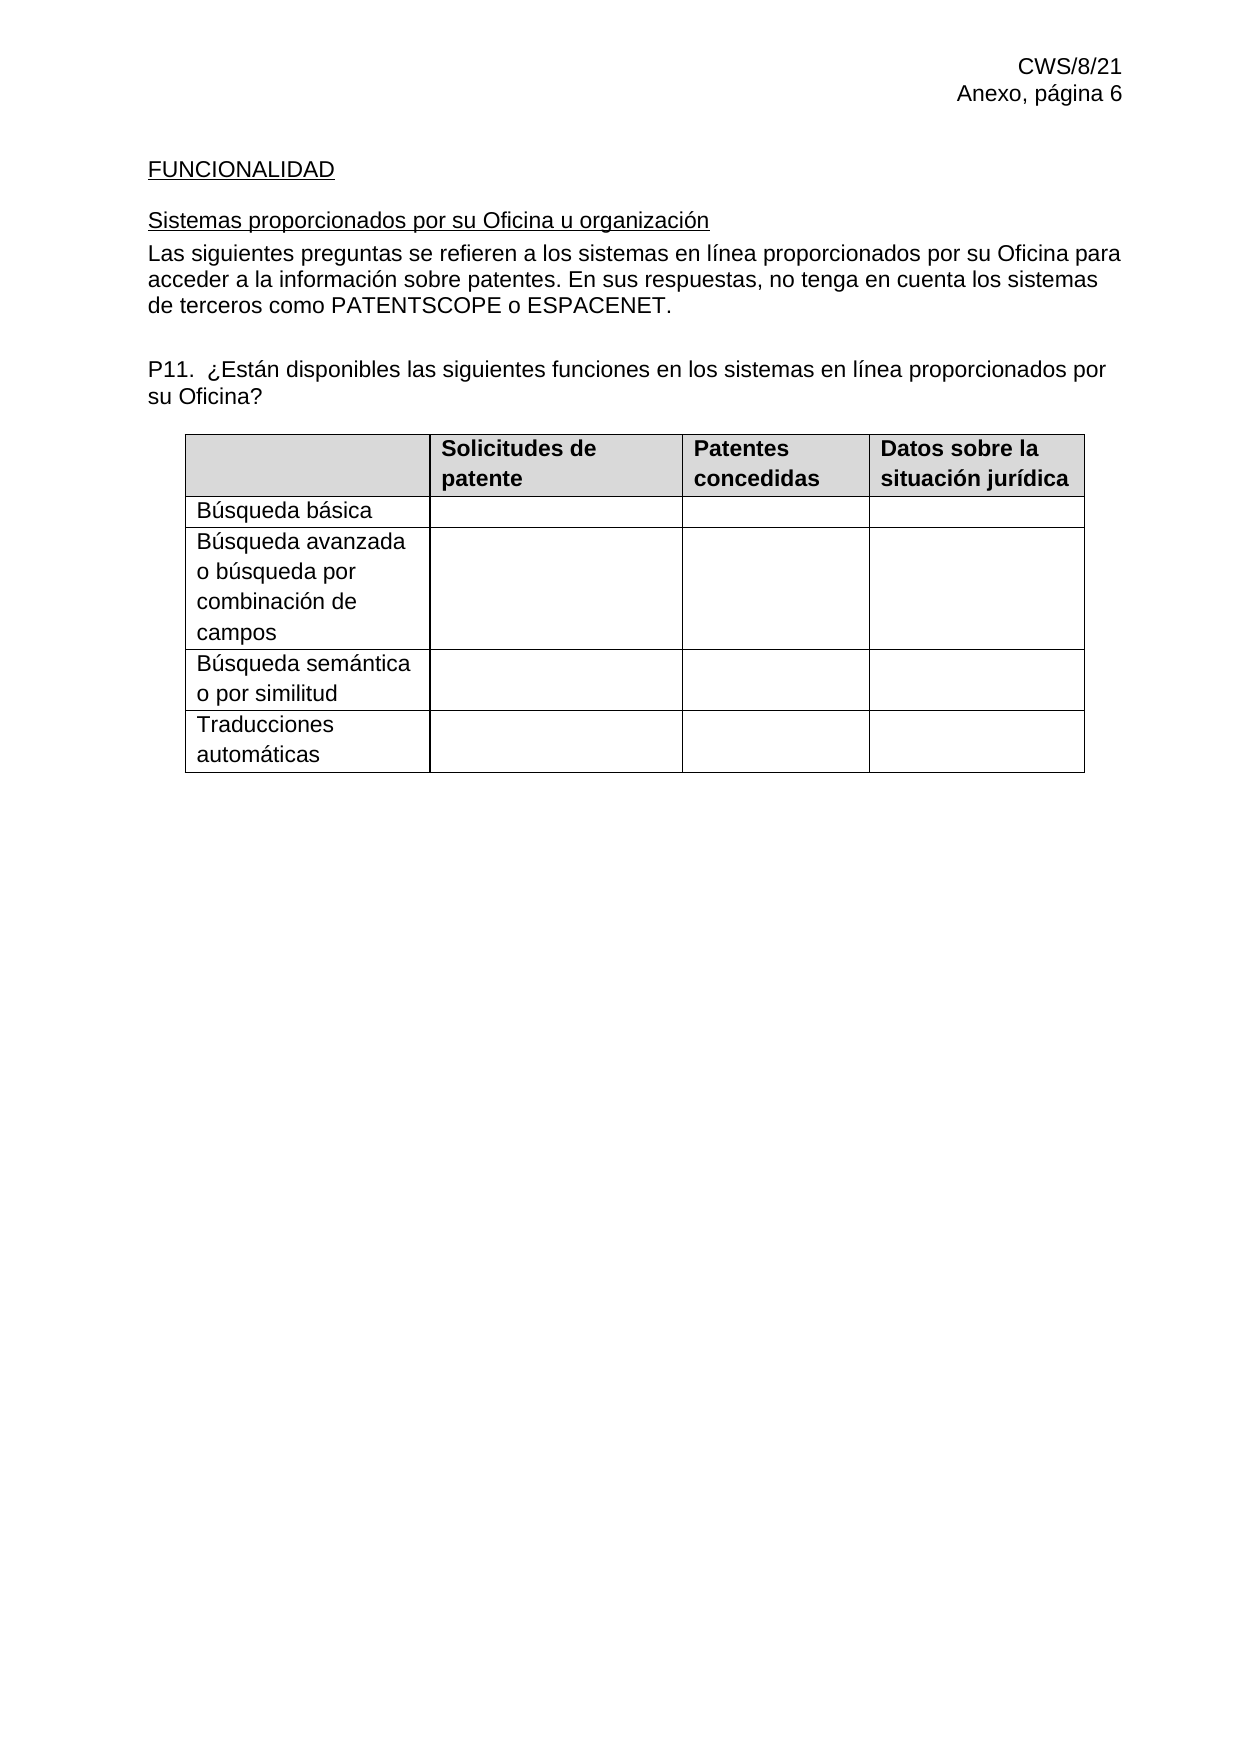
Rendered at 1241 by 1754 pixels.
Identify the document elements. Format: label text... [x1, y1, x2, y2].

table_cell [870, 497, 1084, 527]
table_cell [431, 497, 682, 527]
table_cell [431, 711, 682, 772]
table_header [186, 435, 429, 496]
table_cell [683, 497, 869, 527]
table_cell [870, 528, 1084, 649]
subtitle Sistemas proporcionados por su Oficina u organización [148, 207, 1122, 233]
table_cell [431, 650, 682, 710]
text Las siguientes preguntas se refieren a los sistemas en línea proporcionados por su Oficina para acceder a la información sobre patentes. En sus respuestas, no tenga en cuenta los sistemas de terceros como PATENTSCOPE o ESPACENET. [148, 240, 1122, 319]
table_cell [683, 528, 869, 649]
table_header Datos sobre la situación jurídica [870, 435, 1084, 496]
table_cell [431, 528, 682, 649]
table_header Solicitudes de patente [431, 435, 682, 496]
table_cell [683, 650, 869, 710]
table_header Patentes concedidas [683, 435, 869, 496]
table_cell Traducciones automáticas [186, 711, 429, 772]
table_cell [683, 711, 869, 772]
table_cell Búsqueda avanzada o búsqueda por combinación de campos [186, 528, 429, 649]
table_cell Búsqueda semántica o por similitud [186, 650, 429, 710]
subtitle FUNCIONALIDAD [148, 156, 1122, 182]
text ¿Están disponibles las siguientes funciones en los sistemas en línea proporcionados por su Oficina? [148, 356, 1122, 409]
table_cell [870, 650, 1084, 710]
table_cell [870, 711, 1084, 772]
table_cell Búsqueda básica [186, 497, 429, 527]
